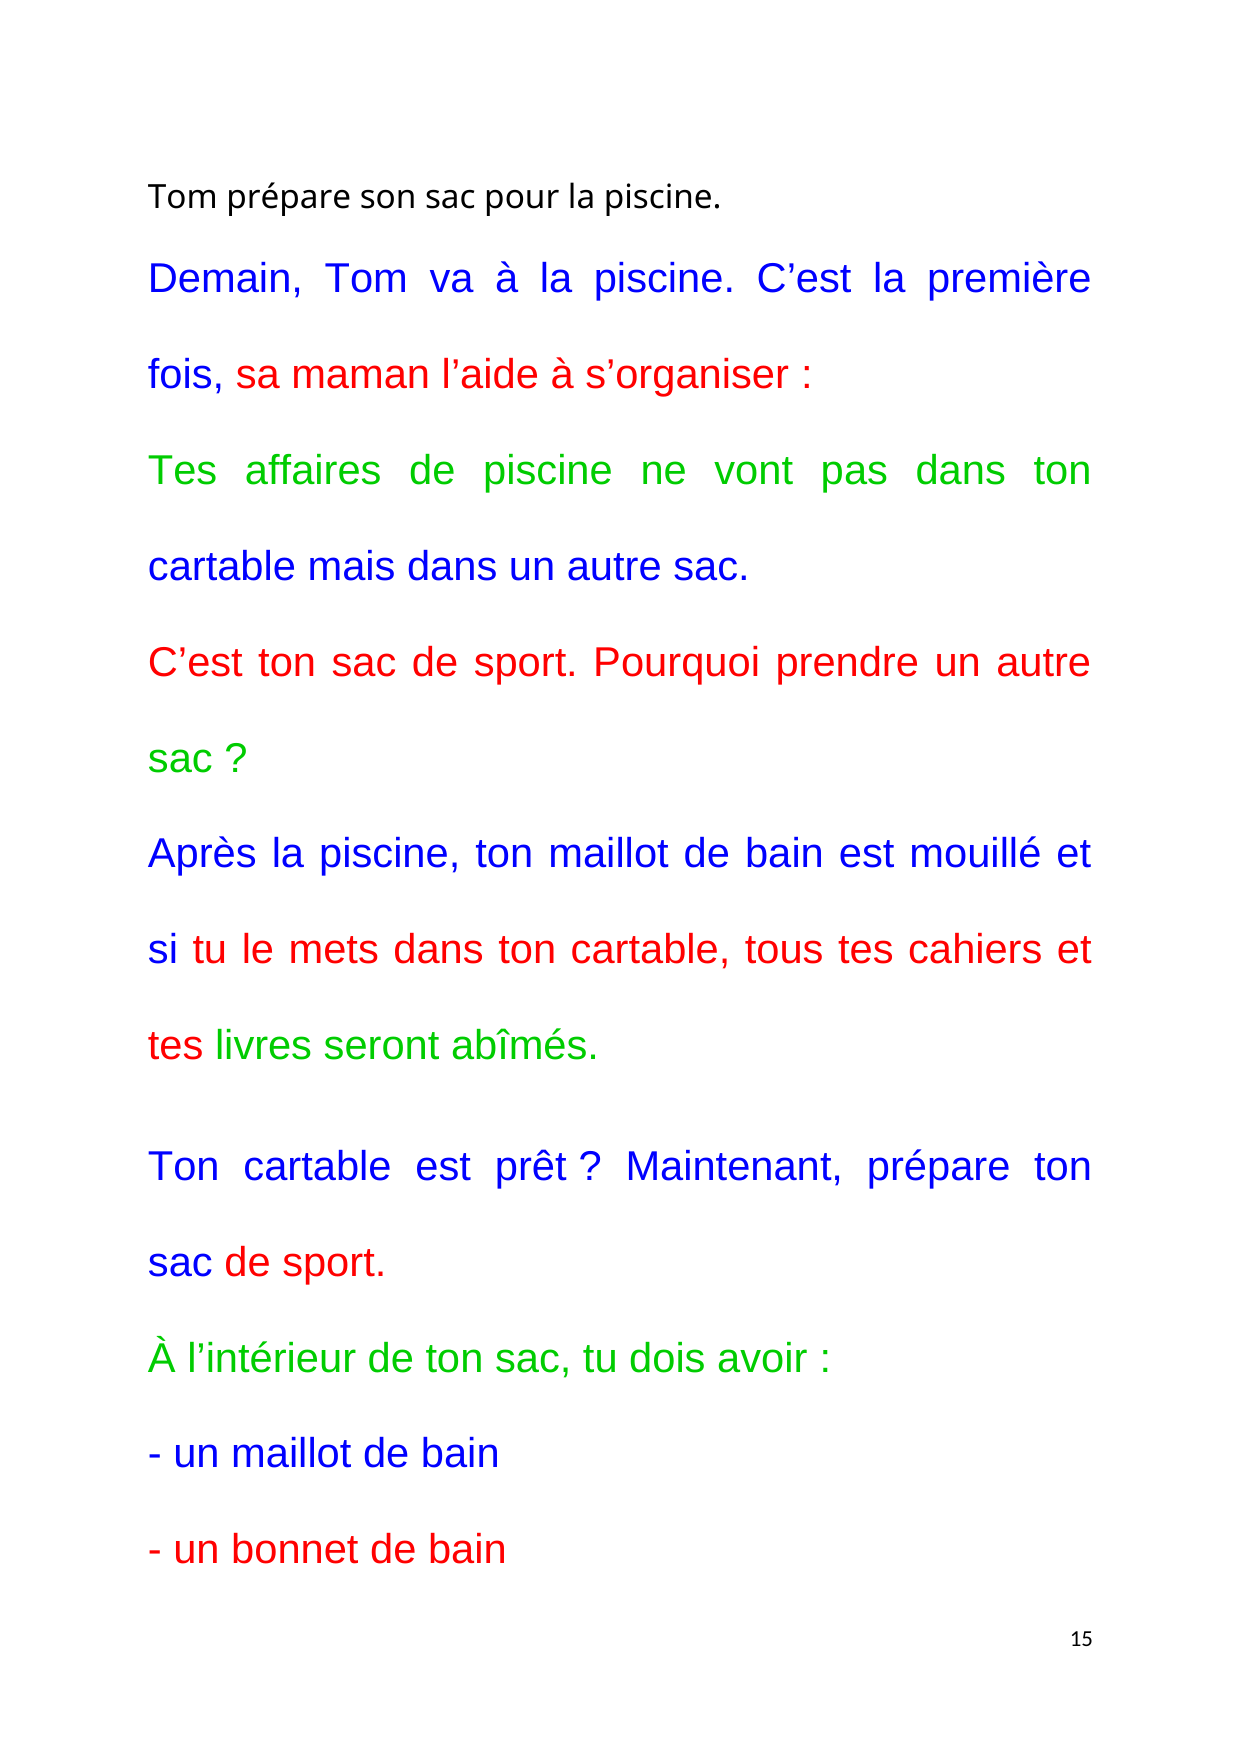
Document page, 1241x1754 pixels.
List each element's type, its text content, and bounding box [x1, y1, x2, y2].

text - un bonnet de bain [148, 1524, 1093, 1572]
text Tes affaires de piscine ne vont pas dans ton cartable mais dans un autre sac. [148, 445, 1093, 589]
text Ton cartable est prêt ? Maintenant, prépare ton sac de sport. [148, 1141, 1093, 1285]
text Après la piscine, ton maillot de bain est mouillé et si tu le mets dans ton cartable, tous tes cahiers et tes livres seront abîmés. [148, 829, 1093, 1068]
text - un maillot de bain [148, 1429, 1093, 1477]
text À l’intérieur de ton sac, tu dois avoir : [148, 1333, 1093, 1381]
subtitle Tom prépare son sac pour la piscine. [148, 173, 1093, 218]
text C’est ton sac de sport. Pourquoi prendre un autre sac ? [148, 637, 1093, 781]
text Demain, Tom va à la piscine. C’est la première fois, sa maman l’aide à s’organiser : [148, 254, 1093, 397]
